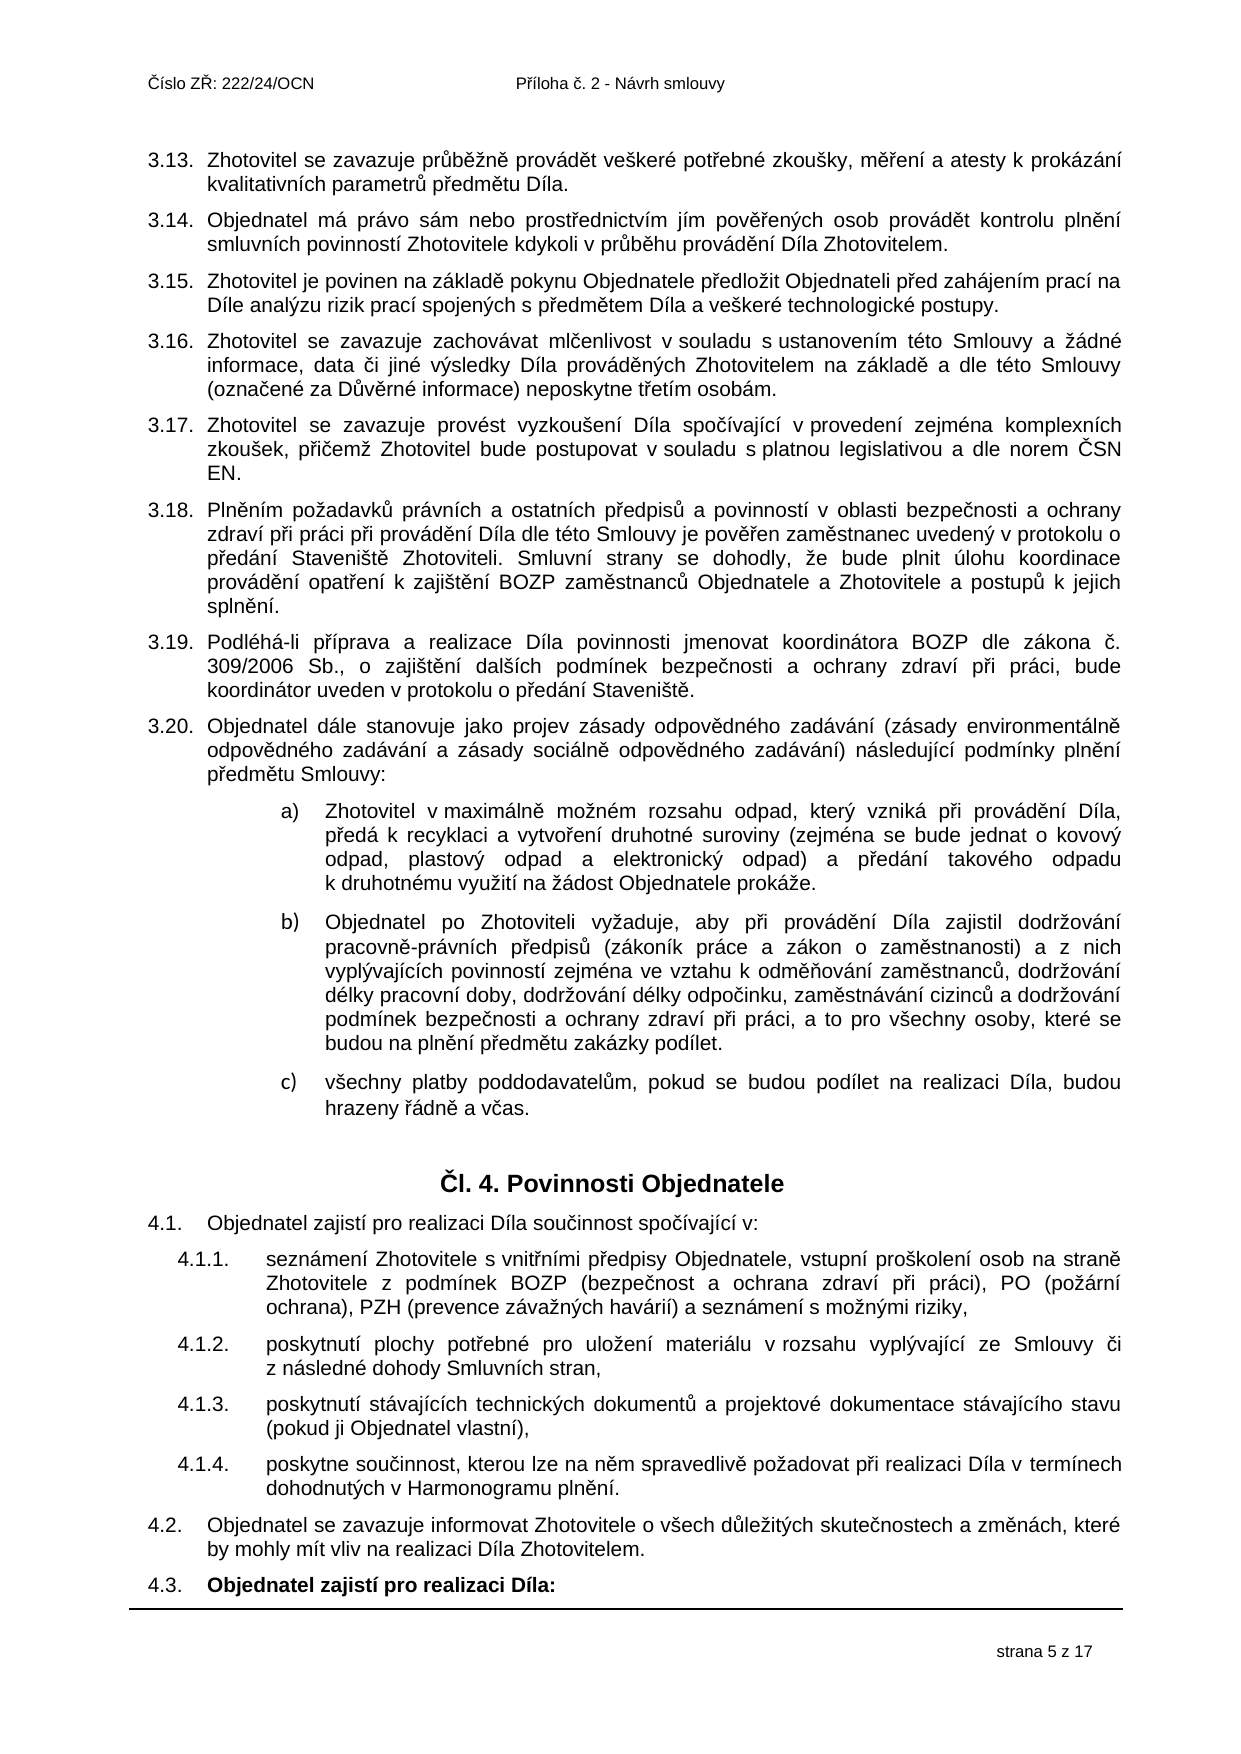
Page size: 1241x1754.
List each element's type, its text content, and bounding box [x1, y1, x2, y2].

text Objednatel zajistí pro realizaci Díla: [148, 1573, 1122, 1597]
text Zhotovitel je povinen na základě pokynu Objednatele předložit Objednateli před zahájením prací na Díle analýzu rizik prací spojených s předmětem Díla a veškeré technologické postupy. [148, 268, 1122, 316]
text Zhotovitel se zavazuje provést vyzkoušení Díla spočívající v provedení zejména komplexních zkoušek, přičemž Zhotovitel bude postupovat v souladu s platnou legislativou a dle norem ČSN EN. [148, 413, 1122, 485]
text Objednatel se zavazuje informovat Zhotovitele o všech důležitých skutečnostech a změnách, které by mohly mít vliv na realizaci Díla Zhotovitelem. [148, 1513, 1122, 1561]
text seznámení Zhotovitele s vnitřními předpisy Objednatele, vstupní proškolení osob na straně Zhotovitele z podmínek BOZP (bezpečnost a ochrana zdraví při práci), PO (požární ochrana), PZH (prevence závažných havárií) a seznámení s možnými riziky, [177, 1247, 1122, 1319]
text poskytnutí stávajících technických dokumentů a projektové dokumentace stávajícího stavu (pokud ji Objednatel vlastní), [177, 1392, 1122, 1440]
text Podléhá-li příprava a realizace Díla povinnosti jmenovat koordinátora BOZP dle zákona č. 309/2006 Sb., o zajištění dalších podmínek bezpečnosti a ochrany zdraví při práci, bude koordinátor uveden v protokolu o předání Staveniště. [148, 630, 1122, 702]
text Objednatel zajistí pro realizaci Díla součinnost spočívající v: [148, 1211, 1122, 1234]
text Objednatel dále stanovuje jako projev zásady odpovědného zadávání (zásady environmentálně odpovědného zadávání a zásady sociálně odpovědného zadávání) následující podmínky plnění předmětu Smlouvy: [148, 714, 1122, 786]
text Zhotovitel se zavazuje průběžně provádět veškeré potřebné zkoušky, měření a atesty k prokázání kvalitativních parametrů předmětu Díla. [148, 148, 1122, 196]
list Objednatel po Zhotoviteli vyžaduje, aby při provádění Díla zajistil dodržování pracovně-právních předpisů (zákoník práce a zákon o zaměstnanosti) a z nich vyplývajících povinností zejména ve vztahu k odměňování zaměstnanců, dodržování délky pracovní doby, dodržování délky odpočinku, zaměstnávání cizinců a dodržování podmínek bezpečnosti a ochrany zdraví při práci, a to pro všechny osoby, které se budou na plnění předmětu zakázky podílet. [281, 907, 1122, 1055]
text Povinnosti Objednatele [102, 1169, 1122, 1198]
text Plněním požadavků právních a ostatních předpisů a povinností v oblasti bezpečnosti a ochrany zdraví při práci při provádění Díla dle této Smlouvy je pověřen zaměstnanec uvedený v protokolu o předání Staveniště Zhotoviteli. Smluvní strany se dohodly, že bude plnit úlohu koordinace provádění opatření k zajištění BOZP zaměstnanců Objednatele a Zhotovitele a postupů k jejich splnění. [148, 498, 1122, 617]
text poskytne součinnost, kterou lze na něm spravedlivě požadovat při realizaci Díla v termínech dohodnutých v Harmonogramu plnění. [177, 1452, 1122, 1500]
text Objednatel má právo sám nebo prostřednictvím jím pověřených osob provádět kontrolu plnění smluvních povinností Zhotovitele kdykoli v průběhu provádění Díla Zhotovitelem. [148, 208, 1122, 256]
list Zhotovitel v maximálně možném rozsahu odpad, který vzniká při provádění Díla, předá k recyklaci a vytvoření druhotné suroviny (zejména se bude jednat o kovový odpad, plastový odpad a elektronický odpad) a předání takového odpadu k druhotnému využití na žádost Objednatele prokáže. [281, 799, 1122, 894]
text poskytnutí plochy potřebné pro uložení materiálu v rozsahu vyplývající ze Smlouvy či z následné dohody Smluvních stran, [177, 1331, 1122, 1379]
list všechny platby poddodavatelům, pokud se budou podílet na realizaci Díla, budou hrazeny řádně a včas. [281, 1067, 1122, 1119]
text Zhotovitel se zavazuje zachovávat mlčenlivost v souladu s ustanovením této Smlouvy a žádné informace, data či jiné výsledky Díla prováděných Zhotovitelem na základě a dle této Smlouvy (označené za Důvěrné informace) neposkytne třetím osobám. [148, 329, 1122, 401]
